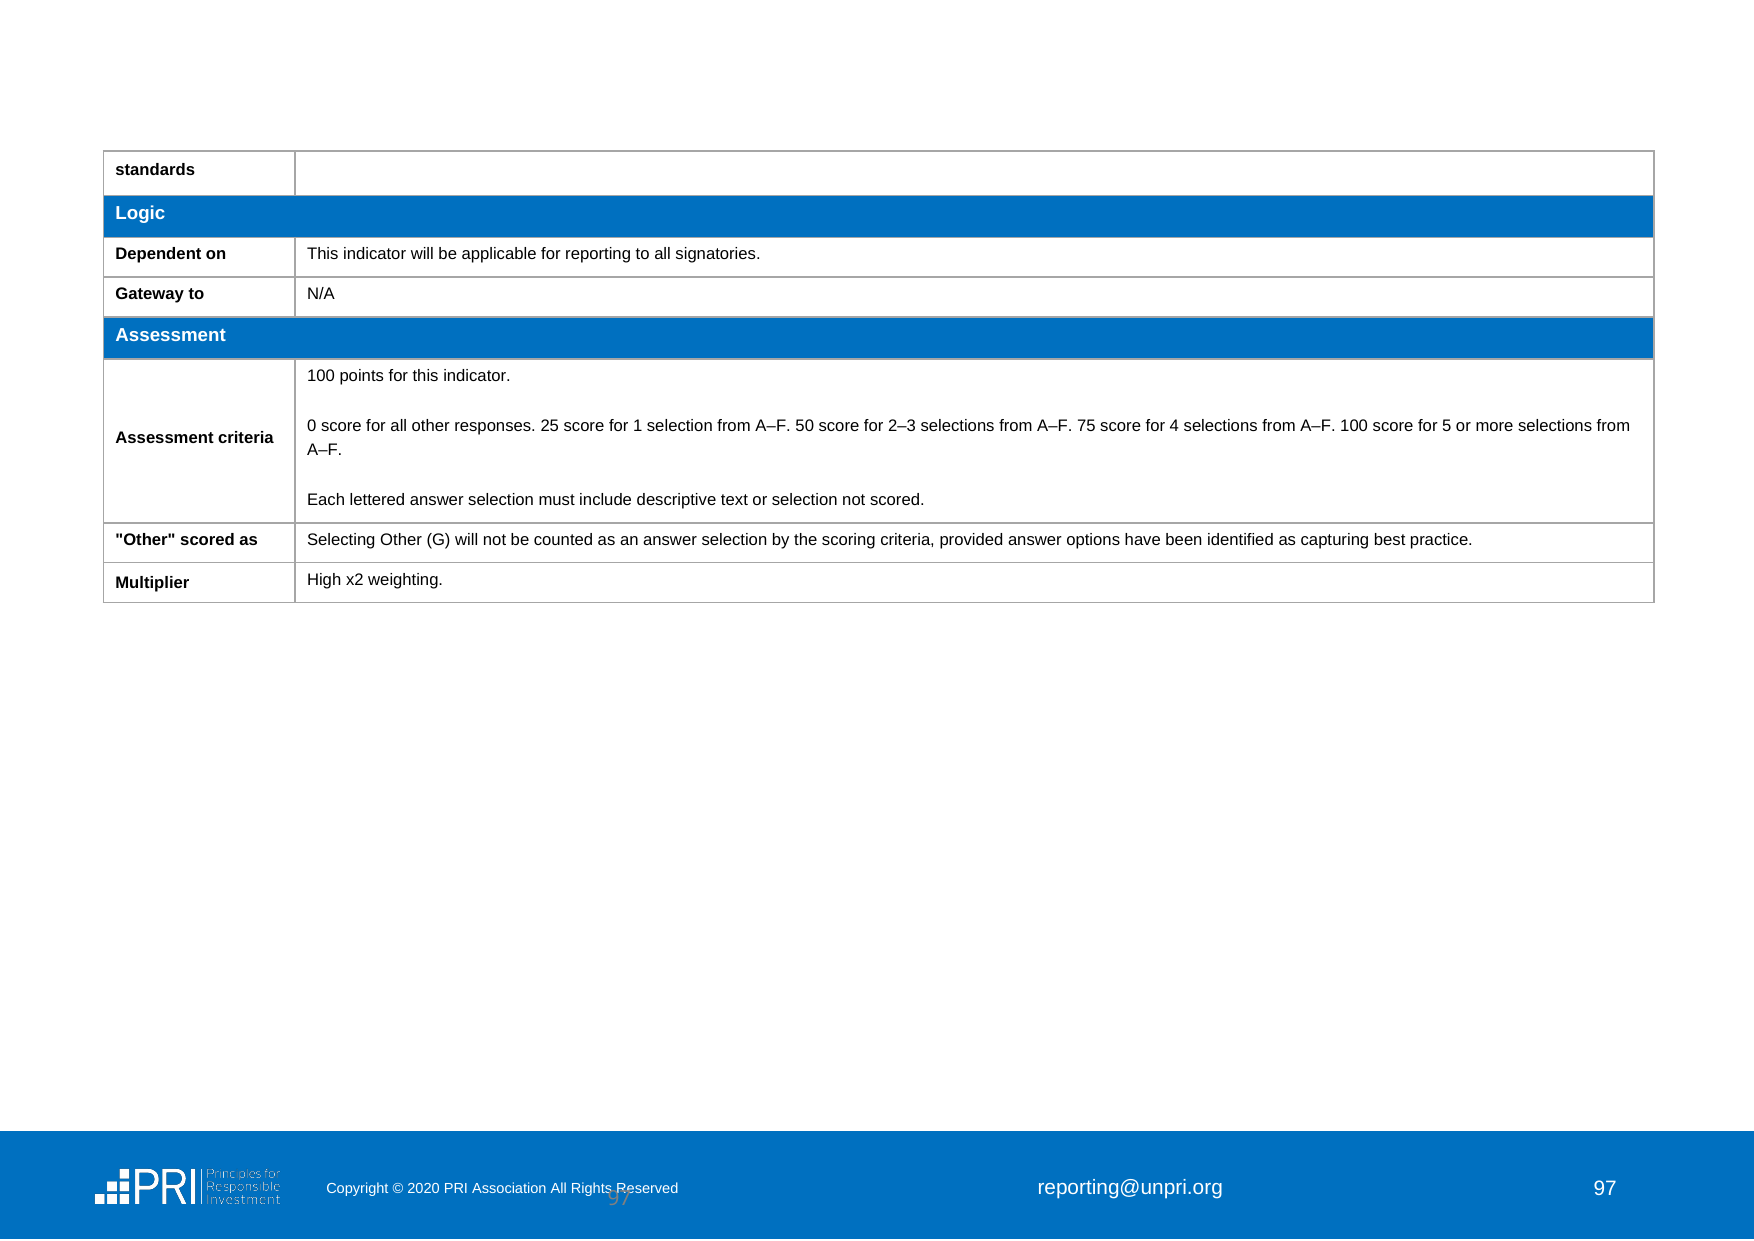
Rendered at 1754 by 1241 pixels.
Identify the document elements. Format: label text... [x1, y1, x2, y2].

picture [92, 1166, 282, 1207]
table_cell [104, 152, 294, 194]
table_cell "Other" scored as [104, 524, 294, 562]
table_cell Multiplier [104, 563, 294, 602]
table_cell High x2 weighting. [296, 563, 1653, 602]
table_cell Logic [104, 196, 1653, 237]
table_cell Assessment [104, 318, 1653, 358]
table_cell 100 points for this indicator. 0 score for all other responses. 25 score for 1 selection from A–F. 50 score for 2–3 selections from A–F. 75 score for 4 selections from A–F. 100 score for 5 or more selections from A–F. Each lettered answer selection must include descriptive text or selection not scored. [296, 360, 1653, 522]
table_cell This indicator will be applicable for reporting to all signatories. [296, 238, 1653, 276]
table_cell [296, 152, 1653, 194]
table_cell Dependent on [104, 238, 294, 276]
table_cell Gateway to [104, 278, 294, 316]
table_cell Assessment criteria [104, 360, 294, 522]
table_cell N/A [296, 278, 1653, 316]
table_cell Selecting Other (G) will not be counted as an answer selection by the scoring criteria, provided answer options have been identified as capturing best practice. [296, 524, 1653, 562]
